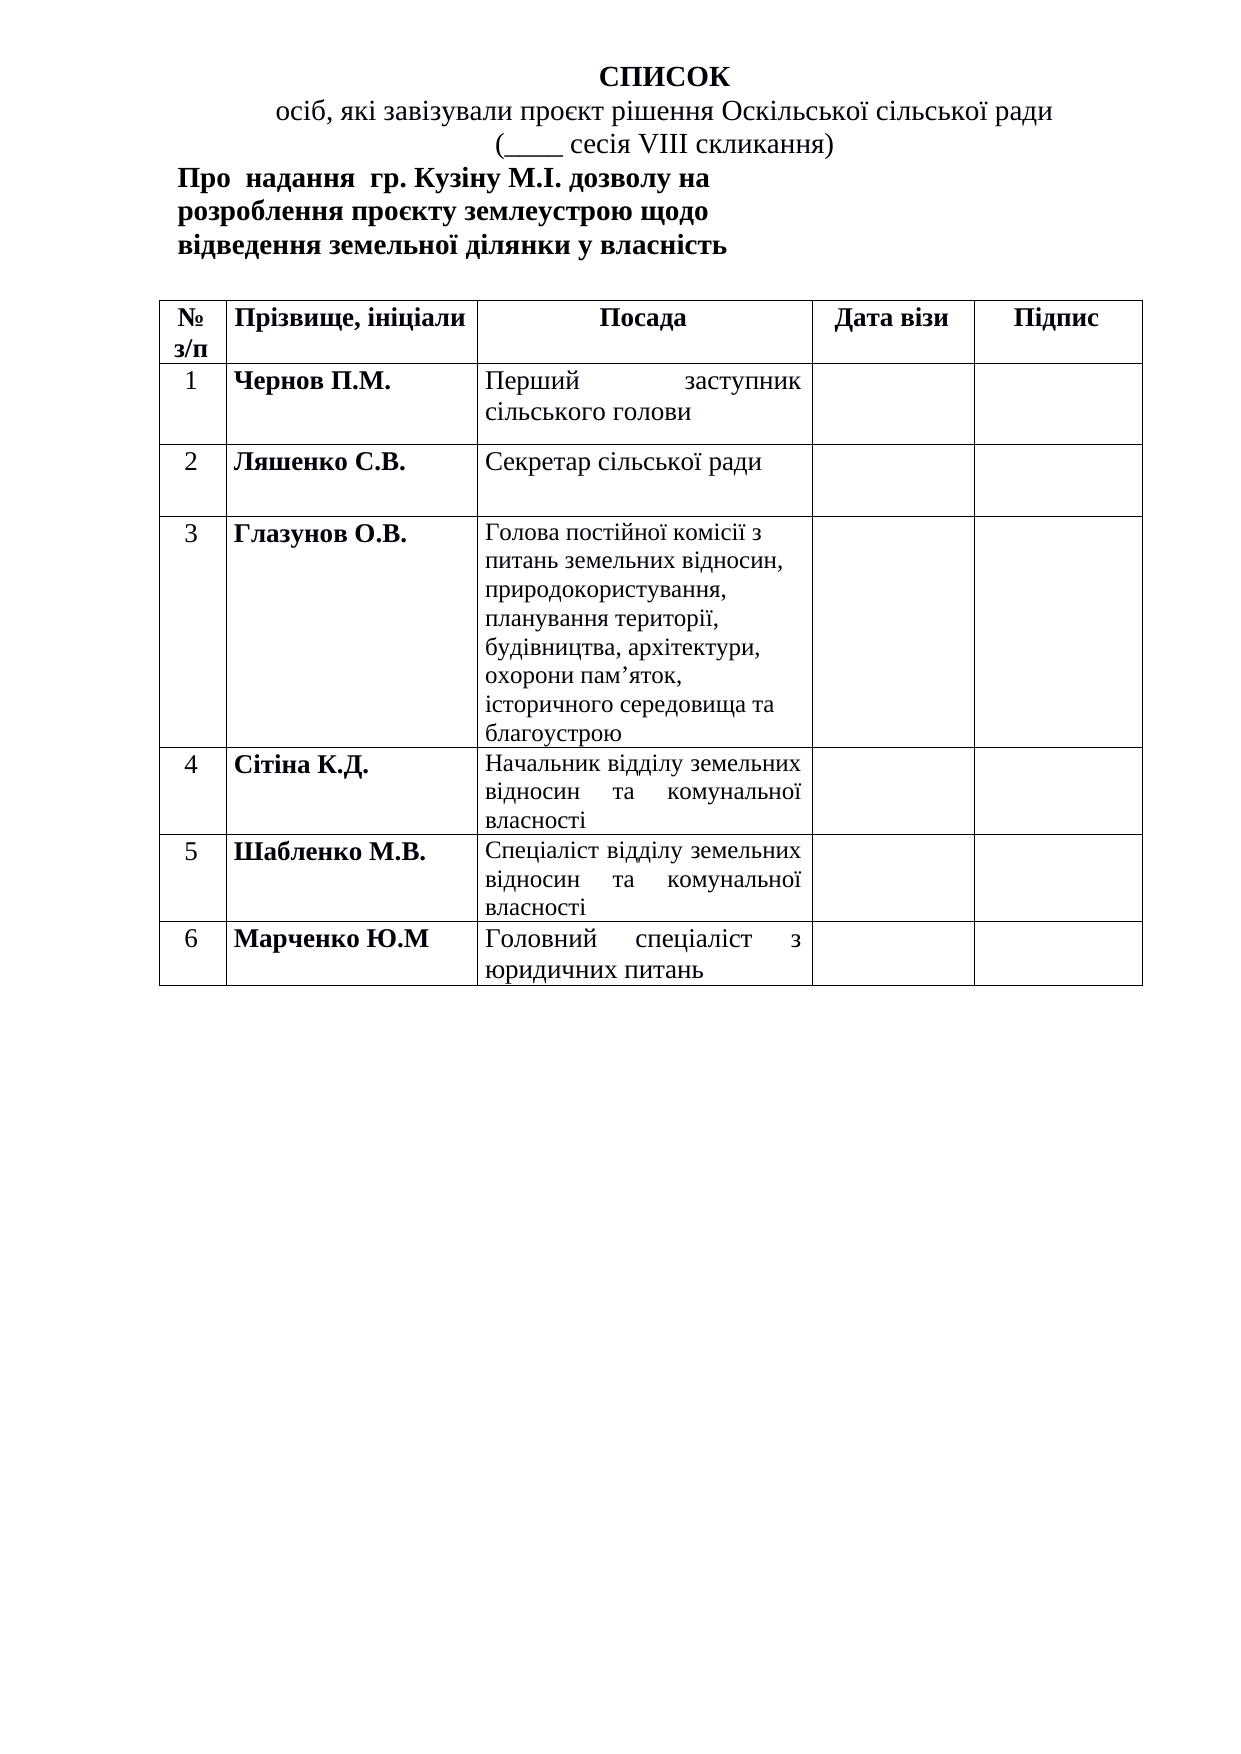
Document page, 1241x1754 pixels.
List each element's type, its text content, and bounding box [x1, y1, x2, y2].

table_cell Спеціаліст відділу земельних відносин та комунальної власності [478, 835, 812, 921]
table_cell Секретар сільської ради [478, 445, 812, 516]
table_cell Сітіна К.Д. [227, 748, 477, 834]
table_cell [975, 922, 1142, 984]
table_header № з/п [160, 301, 226, 363]
table_cell Чернов П.М. [227, 364, 477, 444]
text розроблення проєкту землеустрою щодо [177, 193, 1152, 227]
table_cell Глазунов О.В. [227, 517, 477, 747]
table_cell [813, 748, 974, 834]
table_cell [813, 517, 974, 747]
table_header Дата візи [813, 301, 974, 363]
text Про надання гр. Кузіну М.І. дозволу на [177, 160, 1152, 193]
table_cell [975, 517, 1142, 747]
table_cell Головний спеціаліст з юридичних питань [478, 922, 812, 984]
table_cell [813, 922, 974, 984]
table_cell [813, 364, 974, 444]
table_cell 4 [160, 748, 226, 834]
table_cell Марченко Ю.М [227, 922, 477, 984]
table_cell Шабленко М.В. [227, 835, 477, 921]
table_cell [813, 445, 974, 516]
table_header Підпис [975, 301, 1142, 363]
table_cell Начальник відділу земельних відносин та комунальної власності [478, 748, 812, 834]
table_cell Ляшенко С.В. [227, 445, 477, 516]
text (____ сесія VIII скликання) [177, 126, 1152, 160]
table_cell [975, 835, 1142, 921]
table_cell [975, 364, 1142, 444]
table_header Посада [478, 301, 812, 363]
text осіб, які завізували проєкт рішення Оскільської сільської ради [177, 93, 1152, 126]
table_cell 2 [160, 445, 226, 516]
table_cell 6 [160, 922, 226, 984]
table_cell [813, 835, 974, 921]
text відведення земельної ділянки у власність [177, 227, 1152, 260]
table_cell [975, 445, 1142, 516]
table_cell [975, 748, 1142, 834]
table_cell Голова постійної комісії з питань земельних відносин, природокористування, планування території, будівництва, архітектури, охорони пам’яток, історичного середовища та благоустрою [478, 517, 812, 747]
table_cell 1 [160, 364, 226, 444]
table_cell Перший заступник сільського голови [478, 364, 812, 444]
table_cell 5 [160, 835, 226, 921]
table_header Прізвище, ініціали [227, 301, 477, 363]
text СПИСОК [177, 59, 1152, 93]
table_cell 3 [160, 517, 226, 747]
